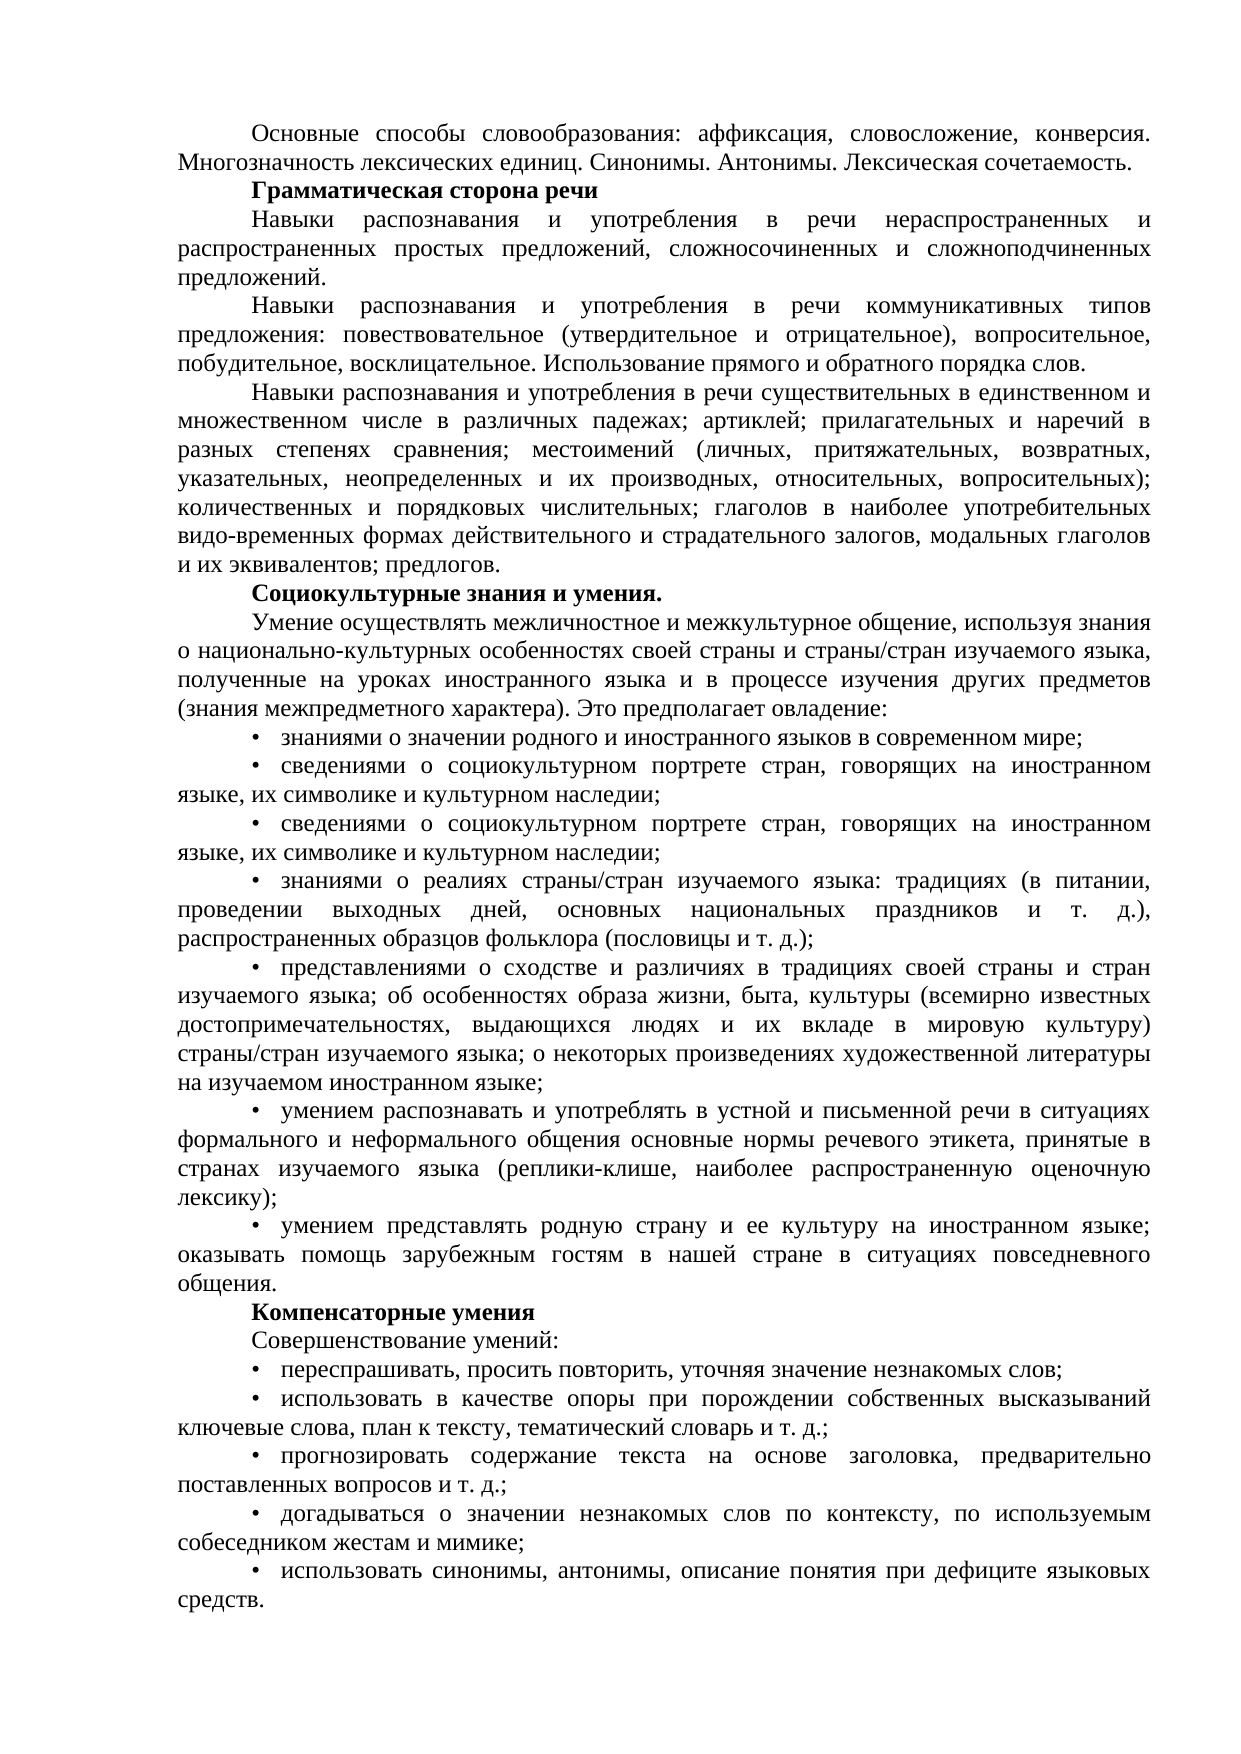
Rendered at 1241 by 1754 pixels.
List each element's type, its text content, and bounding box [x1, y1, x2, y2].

text Навыки распознавания и употребления в речи коммуникативных типов предложения: повествовательное (утвердительное и отрицательное), вопросительное, побудительное, восклицательное. Использование прямого и обратного порядка слов. [177, 291, 1152, 377]
text Компенсаторные умения [177, 1297, 1152, 1326]
text Основные способы словообразования: аффиксация, словосложение, конверсия. Многозначность лексических единиц. Синонимы. Антонимы. Лексическая сочетаемость. [177, 118, 1152, 176]
list знаниями о реалиях страны/стран изучаемого языка: традициях (в питании, проведении выходных дней, основных национальных праздников и т. д.), распространенных образцов фольклора (пословицы и т. д.); [177, 866, 1152, 952]
list догадываться о значении незнакомых слов по контексту, по используемым собеседником жестам и мимике; [177, 1498, 1152, 1556]
list переспрашивать, просить повторить, уточняя значение незнакомых слов; [177, 1354, 1152, 1383]
list умением представлять родную страну и ее культуру на иностранном языке; оказывать помощь зарубежным гостям в нашей стране в ситуациях повседневного общения. [177, 1211, 1152, 1297]
list использовать в качестве опоры при порождении собственных высказываний ключевые слова, план к тексту, тематический словарь и т. д.; [177, 1383, 1152, 1441]
list прогнозировать содержание текста на основе заголовка, предварительно поставленных вопросов и т. д.; [177, 1441, 1152, 1498]
text Умение осуществлять межличностное и межкультурное общение, используя знания о национально-культурных особенностях своей страны и страны/стран изучаемого языка, полученные на уроках иностранного языка и в процессе изучения других предметов (знания межпредметного характера). Это предполагает овладение: [177, 607, 1152, 722]
list сведениями о социокультурном портрете стран, говорящих на иностранном языке, их символике и культурном наследии; [177, 751, 1152, 808]
list представлениями о сходстве и различиях в традициях своей страны и стран изучаемого языка; об особенностях образа жизни, быта, культуры (всемирно известных достопримечательностях, выдающихся людях и их вкладе в мировую культуру) страны/стран изучаемого языка; о некоторых произведениях художественной литературы на изучаемом иностранном языке; [177, 952, 1152, 1096]
list сведениями о социокультурном портрете стран, говорящих на иностранном языке, их символике и культурном наследии; [177, 808, 1152, 866]
text Навыки распознавания и употребления в речи нераспространенных и распространенных простых предложений, сложносочиненных и сложноподчиненных предложений. [177, 204, 1152, 291]
text Социокультурные знания и умения. [177, 578, 1152, 607]
list знаниями о значении родного и иностранного языков в современном мире; [177, 722, 1152, 751]
text Грамматическая сторона речи [177, 176, 1152, 204]
list умением распознавать и употреблять в устной и письменной речи в ситуациях формального и неформального общения основные нормы речевого этикета, принятые в странах изучаемого языка (реплики-клише, наиболее распространенную оценочную лексику); [177, 1096, 1152, 1211]
text Навыки распознавания и употребления в речи существительных в единственном и множественном числе в различных падежах; артиклей; прилагательных и наречий в разных степенях сравнения; местоимений (личных, притяжательных, возвратных, указательных, неопределенных и их производных, относительных, вопросительных); количественных и порядковых числительных; глаголов в наиболее употребительных видо-временных формах действительного и страдательного залогов, модальных глаголов и их эквивалентов; предлогов. [177, 377, 1152, 578]
list использовать синонимы, антонимы, описание понятия при дефиците языковых средств. [177, 1556, 1152, 1613]
text Совершенствование умений: [177, 1326, 1152, 1354]
